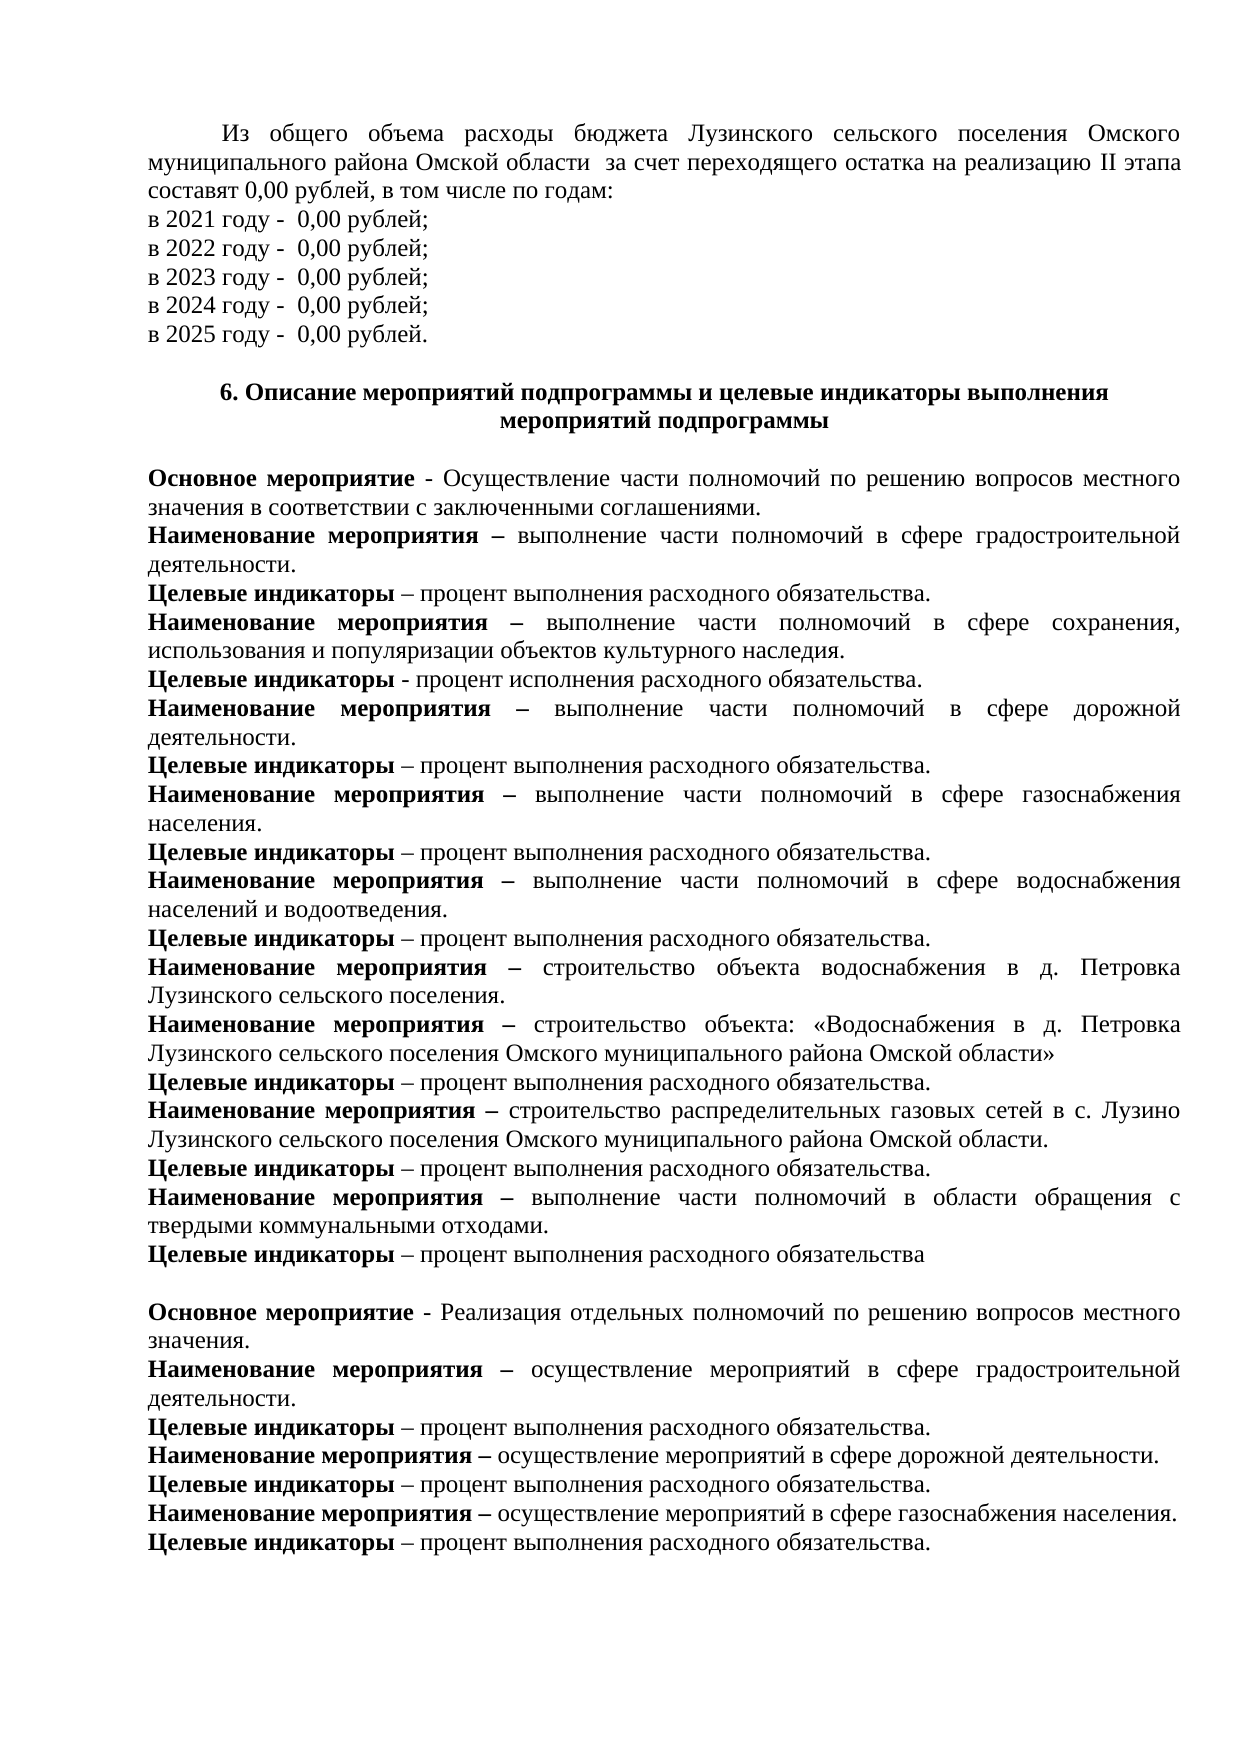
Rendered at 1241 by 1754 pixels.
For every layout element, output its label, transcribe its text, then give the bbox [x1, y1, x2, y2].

text Наименование мероприятия – строительство распределительных газовых сетей в с. Лузино Лузинского сельского поселения Омского муниципального района Омской области. [148, 1096, 1181, 1153]
text Целевые индикаторы - процент исполнения расходного обязательства. [148, 664, 1181, 693]
text Наименование мероприятия – выполнение части полномочий в сфере градостроительной деятельности. [148, 521, 1181, 578]
text Целевые индикаторы – процент выполнения расходного обязательства. [148, 1412, 1181, 1441]
text в 2023 году - 0,00 рублей; [148, 262, 1181, 291]
text Наименование мероприятия – выполнение части полномочий в сфере сохранения, использования и популяризации объектов культурного наследия. [148, 607, 1181, 664]
text Из общего объема расходы бюджета Лузинского сельского поселения Омского муниципального района Омской области за счет переходящего остатка на реализацию II этапа составят 0,00 рублей, в том числе по годам: [148, 118, 1181, 204]
text Целевые индикаторы – процент выполнения расходного обязательства. [148, 751, 1181, 779]
text в 2022 году - 0,00 рублей; [148, 233, 1181, 262]
text Целевые индикаторы – процент выполнения расходного обязательства. [148, 1067, 1181, 1096]
text Целевые индикаторы – процент выполнения расходного обязательства. [148, 1469, 1181, 1498]
text Целевые индикаторы – процент выполнения расходного обязательства. [148, 1527, 1181, 1556]
text Наименование мероприятия – выполнение части полномочий в сфере водоснабжения населений и водоотведения. [148, 866, 1181, 923]
text Целевые индикаторы – процент выполнения расходного обязательства. [148, 837, 1181, 866]
text Наименование мероприятия – осуществление мероприятий в сфере дорожной деятельности. [148, 1441, 1181, 1469]
text Наименование мероприятия – осуществление мероприятий в сфере газоснабжения населения. [148, 1498, 1181, 1527]
text в 2025 году - 0,00 рублей. [148, 319, 1181, 348]
text в 2024 году - 0,00 рублей; [148, 291, 1181, 319]
text Наименование мероприятия – выполнение части полномочий в области обращения с твердыми коммунальными отходами. [148, 1182, 1181, 1239]
text Наименование мероприятия – выполнение части полномочий в сфере дорожной деятельности. [148, 693, 1181, 751]
text Целевые индикаторы – процент выполнения расходного обязательства [148, 1239, 1181, 1268]
text 6. Описание мероприятий подпрограммы и целевые индикаторы выполнения мероприятий подпрограммы [148, 377, 1181, 434]
text Целевые индикаторы – процент выполнения расходного обязательства. [148, 923, 1181, 952]
text Целевые индикаторы – процент выполнения расходного обязательства. [148, 578, 1181, 607]
text Наименование мероприятия – выполнение части полномочий в сфере газоснабжения населения. [148, 779, 1181, 837]
text Основное мероприятие - Реализация отдельных полномочий по решению вопросов местного значения. [148, 1297, 1181, 1354]
text Целевые индикаторы – процент выполнения расходного обязательства. [148, 1153, 1181, 1182]
text Наименование мероприятия – строительство объекта: «Водоснабжения в д. Петровка Лузинского сельского поселения Омского муниципального района Омской области» [148, 1009, 1181, 1067]
text Наименование мероприятия – строительство объекта водоснабжения в д. Петровка Лузинского сельского поселения. [148, 952, 1181, 1009]
text Наименование мероприятия – осуществление мероприятий в сфере градостроительной деятельности. [148, 1354, 1181, 1412]
text Основное мероприятие - Осуществление части полномочий по решению вопросов местного значения в соответствии с заключенными соглашениями. [148, 463, 1181, 521]
text в 2021 году - 0,00 рублей; [148, 204, 1181, 233]
